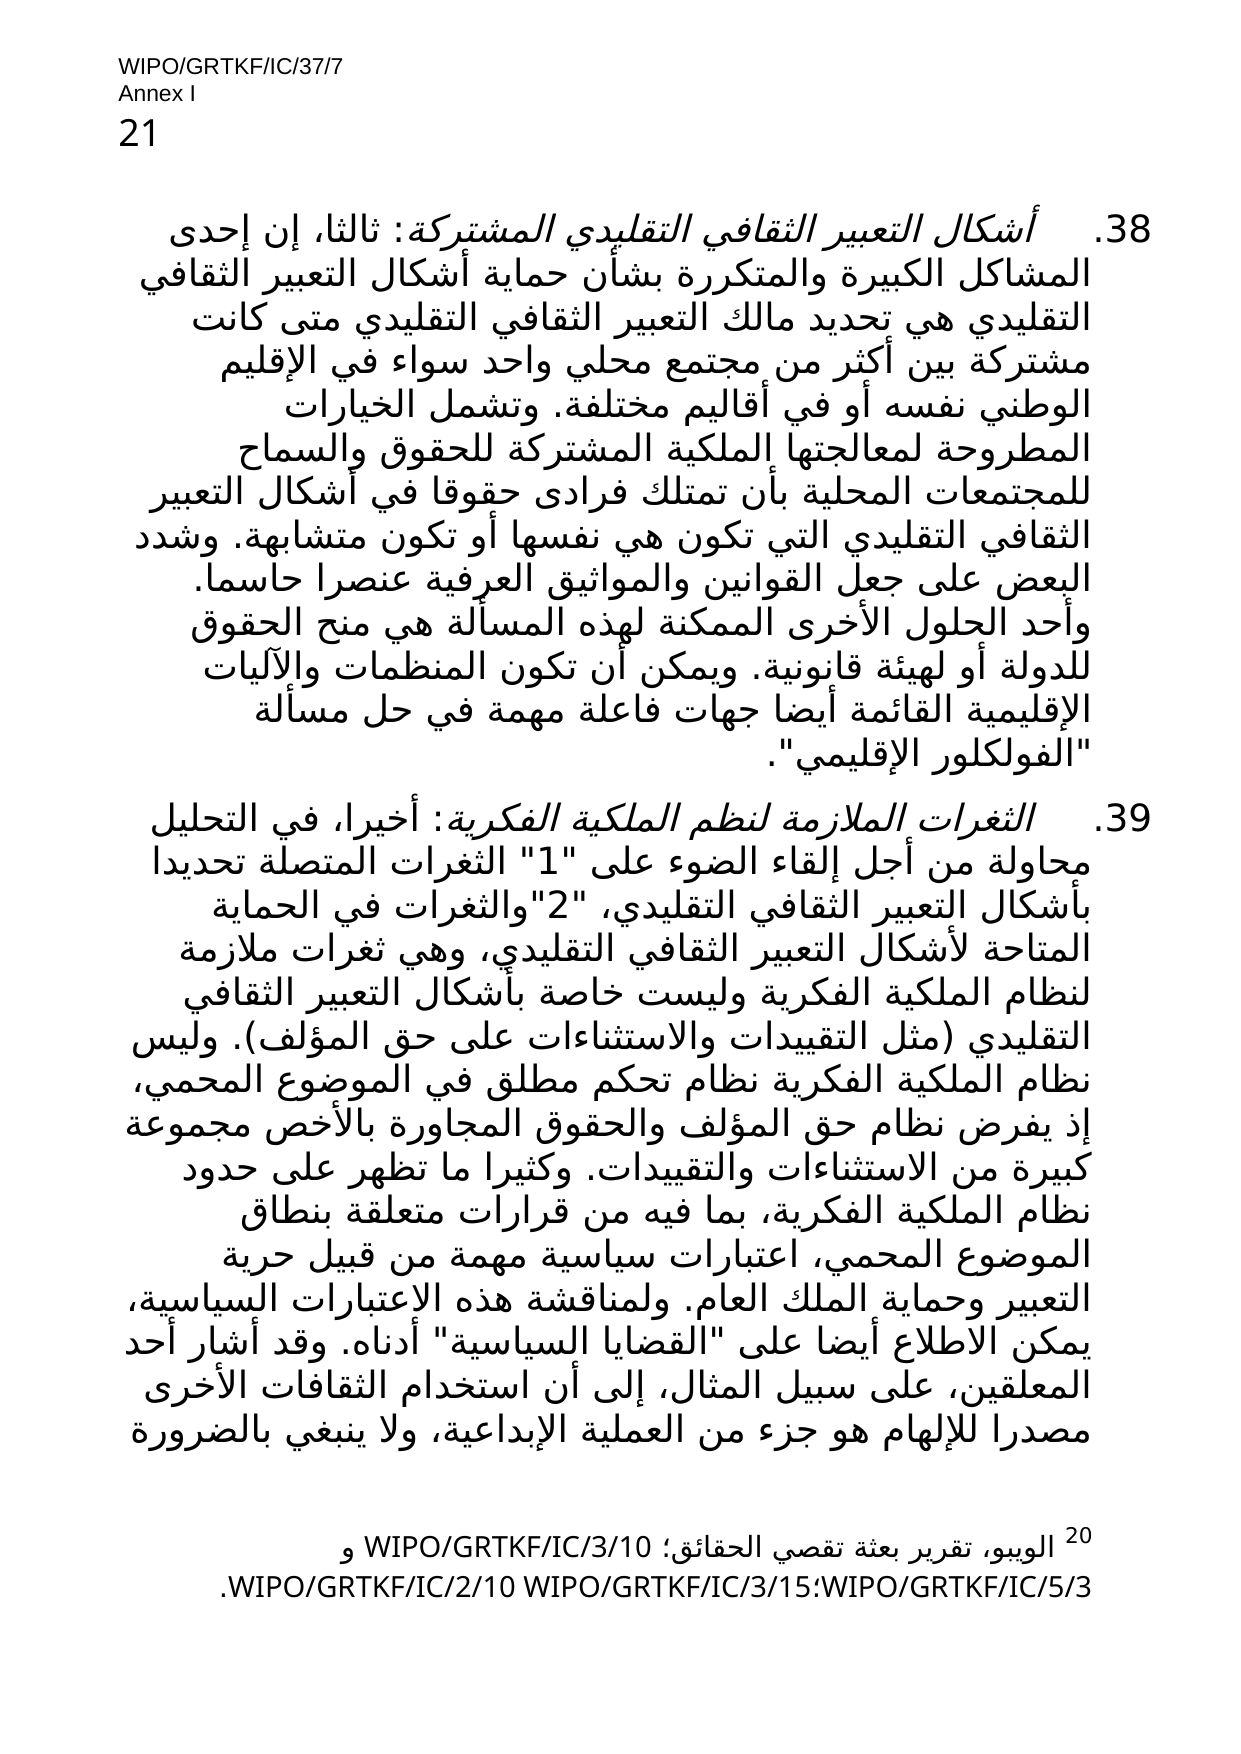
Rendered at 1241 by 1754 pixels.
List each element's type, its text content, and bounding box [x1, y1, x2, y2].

text أشكال التعبير الثقافي التقليدي المشتركة: ثالثا، إن إحدى المشاكل الكبيرة والمتكررة بشأن حماية أشكال التعبير الثقافي التقليدي هي تحديد مالك التعبير الثقافي التقليدي متى كانت مشتركة بين أكثر من مجتمع محلي واحد سواء في الإقليم الوطني نفسه أو في أقاليم مختلفة. وتشمل الخيارات المطروحة لمعالجتها الملكية المشتركة للحقوق والسماح للمجتمعات المحلية بأن تمتلك فرادى حقوقا في أشكال التعبير الثقافي التقليدي التي تكون هي نفسها أو تكون متشابهة. وشدد البعض على جعل القوانين والمواثيق العرفية عنصرا حاسما. وأحد الحلول الأخرى الممكنة لهذه المسألة هي منح الحقوق للدولة أو لهيئة قانونية. ويمكن أن تكون المنظمات والآليات الإقليمية القائمة أيضا جهات فاعلة مهمة في حل مسألة "الفولكلور الإقليمي". [118, 208, 1092, 775]
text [118, 796, 1092, 1451]
